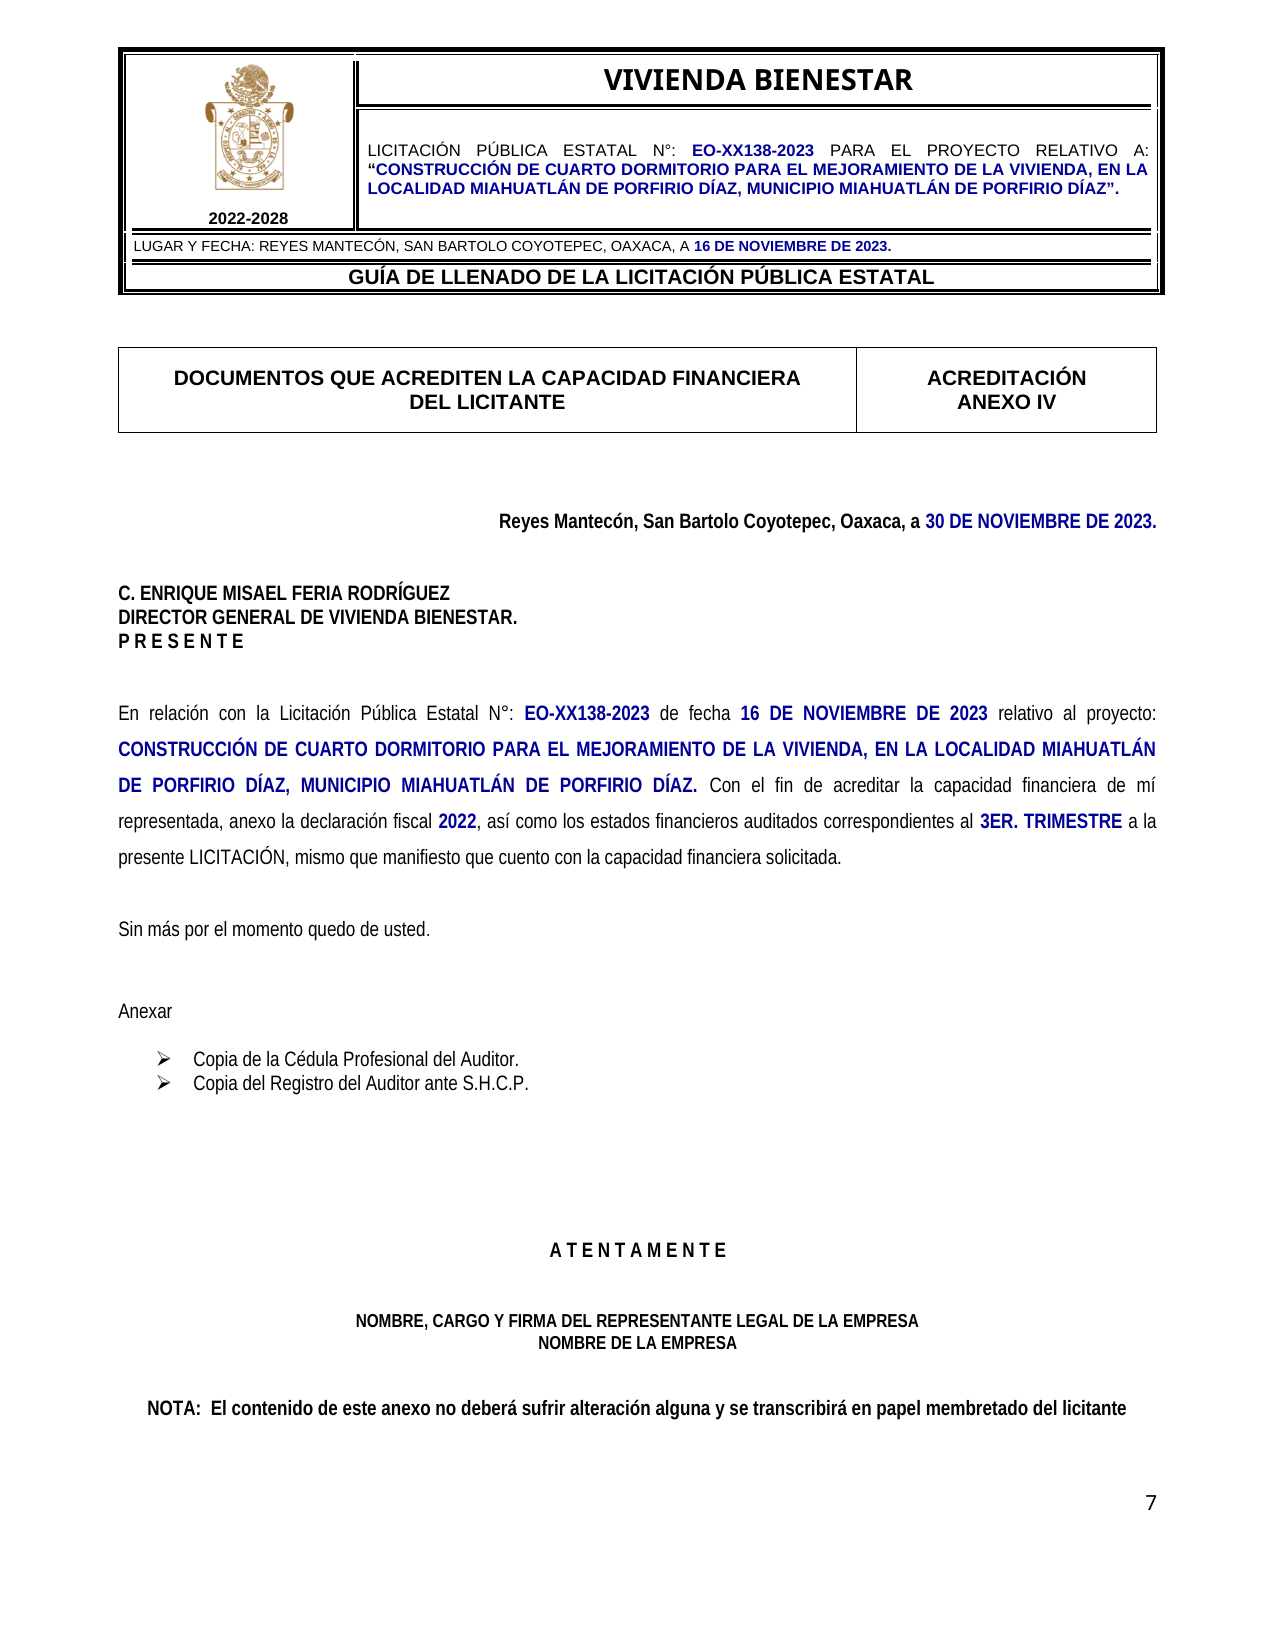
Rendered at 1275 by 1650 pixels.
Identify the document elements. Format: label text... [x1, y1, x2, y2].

table_header DOCUMENTOS QUE ACREDITEN LA CAPACIDAD FINANCIERA DEL LICITANTE [119, 339, 856, 422]
table_header ACREDITACIÓN ANEXO IV [857, 339, 1156, 422]
text Sin más por el momento quedo de usted. [118, 907, 1157, 931]
text NOTA: El contenido de este anexo no deberá sufrir alteración alguna y se transcribirá en papel membretado del licitante [118, 1387, 1157, 1411]
list Copia del Registro del Auditor ante S.H.C.P. [156, 1061, 1157, 1085]
text Anexar [118, 989, 1143, 1013]
text En relación con la Licitación Pública Estatal N°: EO-XX138-2023 de fecha 16 DE NOVIEMBRE DE 2023 relativo al proyecto: CONSTRUCCIÓN DE CUARTO DORMITORIO PARA EL MEJORAMIENTO DE LA VIVIENDA, EN LA LOCALIDAD MIAHUATLÁN DE PORFIRIO DÍAZ, MUNICIPIO MIAHUATLÁN DE PORFIRIO DÍAZ. Con el fin de acreditar la capacidad financiera de mí representada, anexo la declaración fiscal 2022, así como los estados financieros auditados correspondientes al 3ER. TRIMESTRE a la presente LICITACIÓN, mismo que manifiesto que cuento con la capacidad financiera solicitada. [118, 691, 1157, 859]
text C. ENRIQUE MISAEL FERIA RODRÍGUEZ [118, 572, 1157, 596]
text NOMBRE, CARGO Y FIRMA DEL REPRESENTANTE LEGAL DE LA EMPRESA [118, 1300, 1157, 1322]
picture [199, 60, 296, 189]
text A T E N T A M E N T E [118, 1228, 1157, 1252]
text DIRECTOR GENERAL DE VIVIENDA BIENESTAR. [118, 596, 1157, 619]
text P R E S E N T E [118, 619, 1157, 643]
text NOMBRE DE LA EMPRESA [118, 1322, 1157, 1343]
text Reyes Mantecón, San Bartolo Coyotepec, Oaxaca, a 30 DE NOVIEMBRE DE 2023. [0, 500, 1157, 524]
list Copia de la Cédula Profesional del Auditor. [156, 1037, 1157, 1061]
